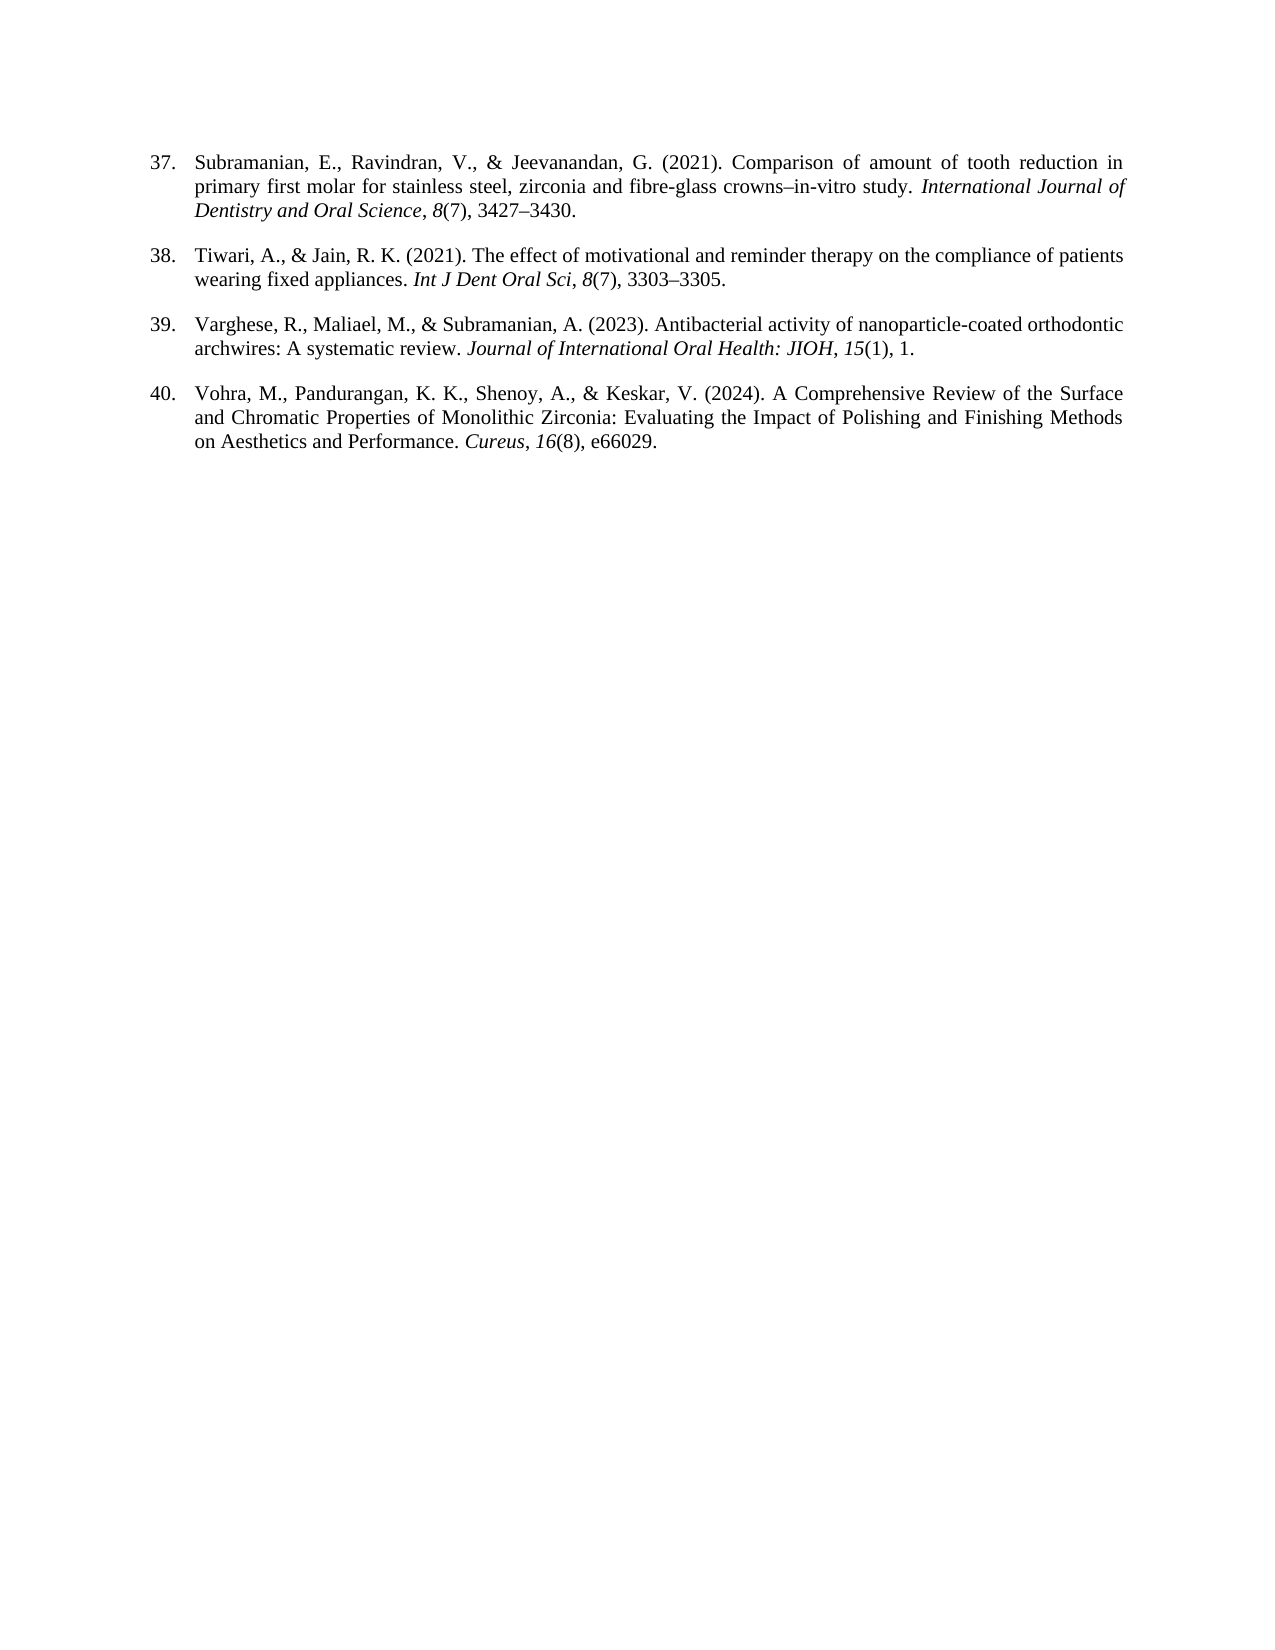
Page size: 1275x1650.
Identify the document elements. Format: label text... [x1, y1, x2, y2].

text Varghese, R., Maliael, M., & Subramanian, A. (2023). Antibacterial activity of nanoparticle-coated orthodontic archwires: A systematic review. Journal of International Oral Health: JIOH, 15(1), 1. [150, 312, 1125, 360]
text Tiwari, A., & Jain, R. K. (2021). The effect of motivational and reminder therapy on the compliance of patients wearing fixed appliances. Int J Dent Oral Sci, 8(7), 3303–3305. [150, 243, 1125, 291]
text Vohra, M., Pandurangan, K. K., Shenoy, A., & Keskar, V. (2024). A Comprehensive Review of the Surface and Chromatic Properties of Monolithic Zirconia: Evaluating the Impact of Polishing and Finishing Methods on Aesthetics and Performance. Cureus, 16(8), e66029. [150, 381, 1125, 453]
text Subramanian, E., Ravindran, V., & Jeevanandan, G. (2021). Comparison of amount of tooth reduction in primary first molar for stainless steel, zirconia and fibre-glass crowns–in-vitro study. International Journal of Dentistry and Oral Science, 8(7), 3427–3430. [150, 150, 1125, 222]
